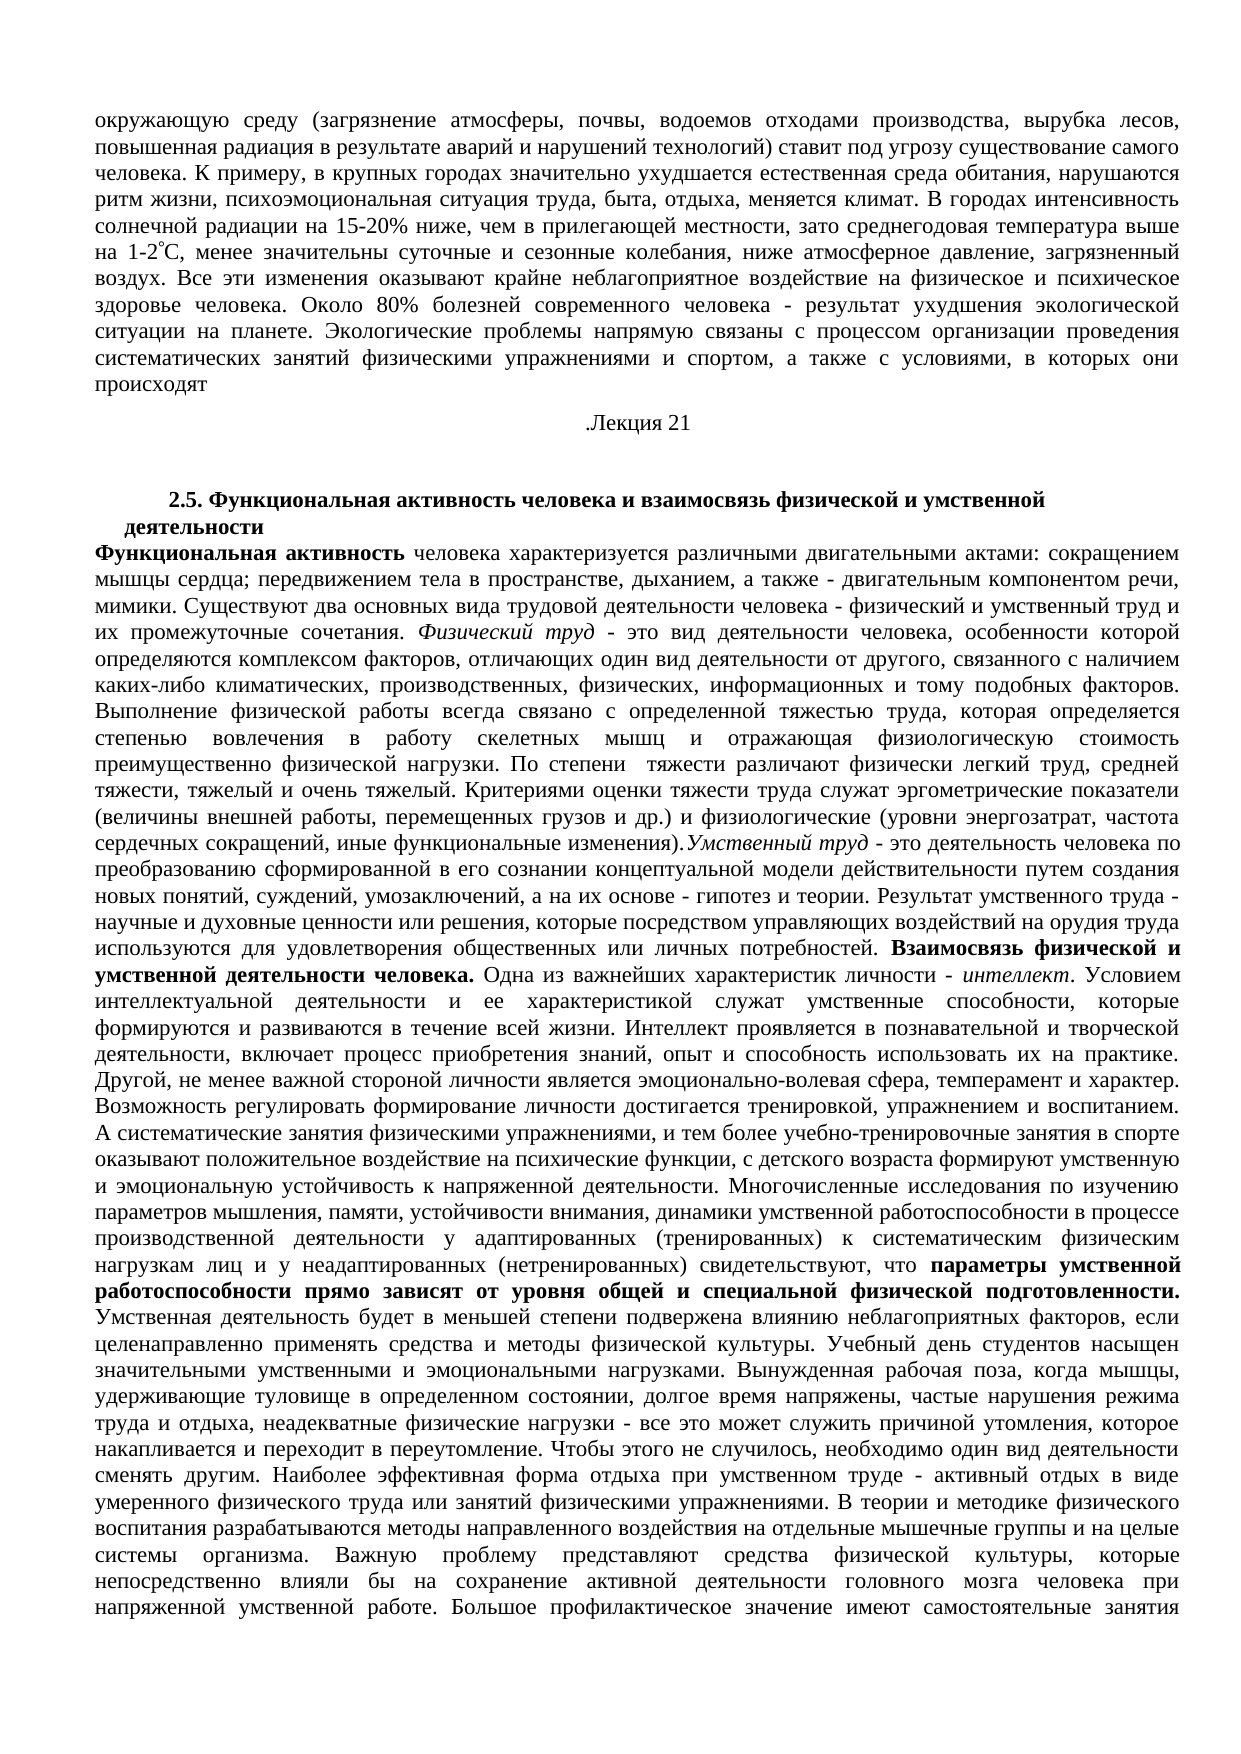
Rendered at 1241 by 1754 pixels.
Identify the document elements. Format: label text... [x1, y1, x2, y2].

text .Лекция 21 [94, 409, 1181, 435]
subtitle 2.5. Функциональная активность человека и взаимосвязь физической и умственной деятельности [124, 486, 1181, 539]
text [94, 106, 1181, 396]
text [94, 539, 1181, 1620]
